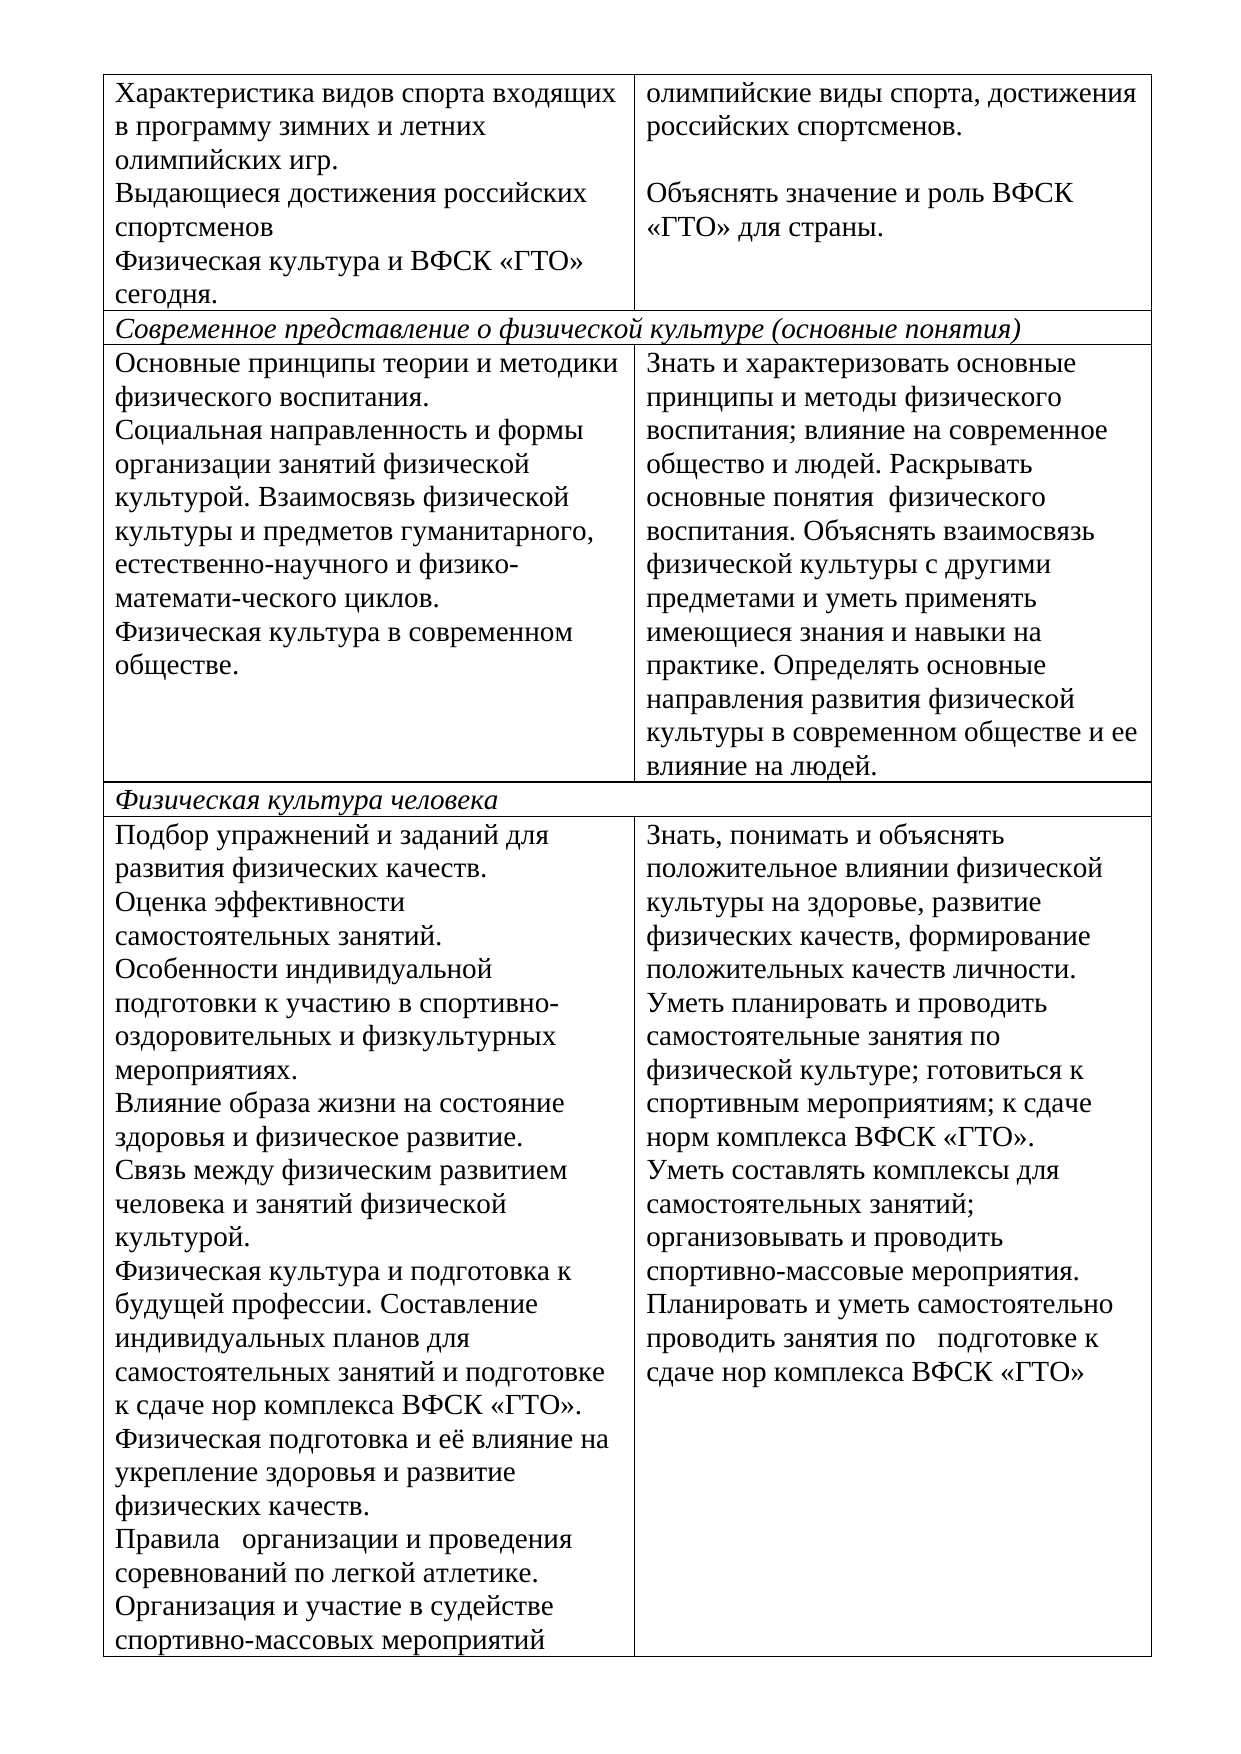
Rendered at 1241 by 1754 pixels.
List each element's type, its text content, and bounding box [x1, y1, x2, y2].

table_cell Основные принципы теории и методики физического воспитания. Социальная направленность и формы организации занятий физической культурой. Взаимосвязь физической культуры и предметов гуманитарного, естественно-научного и физико-математи-ческого циклов. Физическая культура в современном обществе. [104, 345, 634, 781]
table_cell Физическая культура человека [104, 783, 1151, 816]
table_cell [104, 75, 634, 310]
table_cell Знать и характеризовать основные принципы и методы физического воспитания; влияние на современное общество и людей. Раскрывать основные понятия физического воспитания. Объяснять взаимосвязь физической культуры с другими предметами и уметь применять имеющиеся знания и навыки на практике. Определять основные направления развития физической культуры в современном обществе и ее влияние на людей. [635, 345, 1151, 781]
table_cell Современное представление о физической культуре (основные понятия) [104, 311, 1151, 344]
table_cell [635, 75, 1151, 310]
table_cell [104, 817, 634, 1656]
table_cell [635, 817, 1151, 1656]
